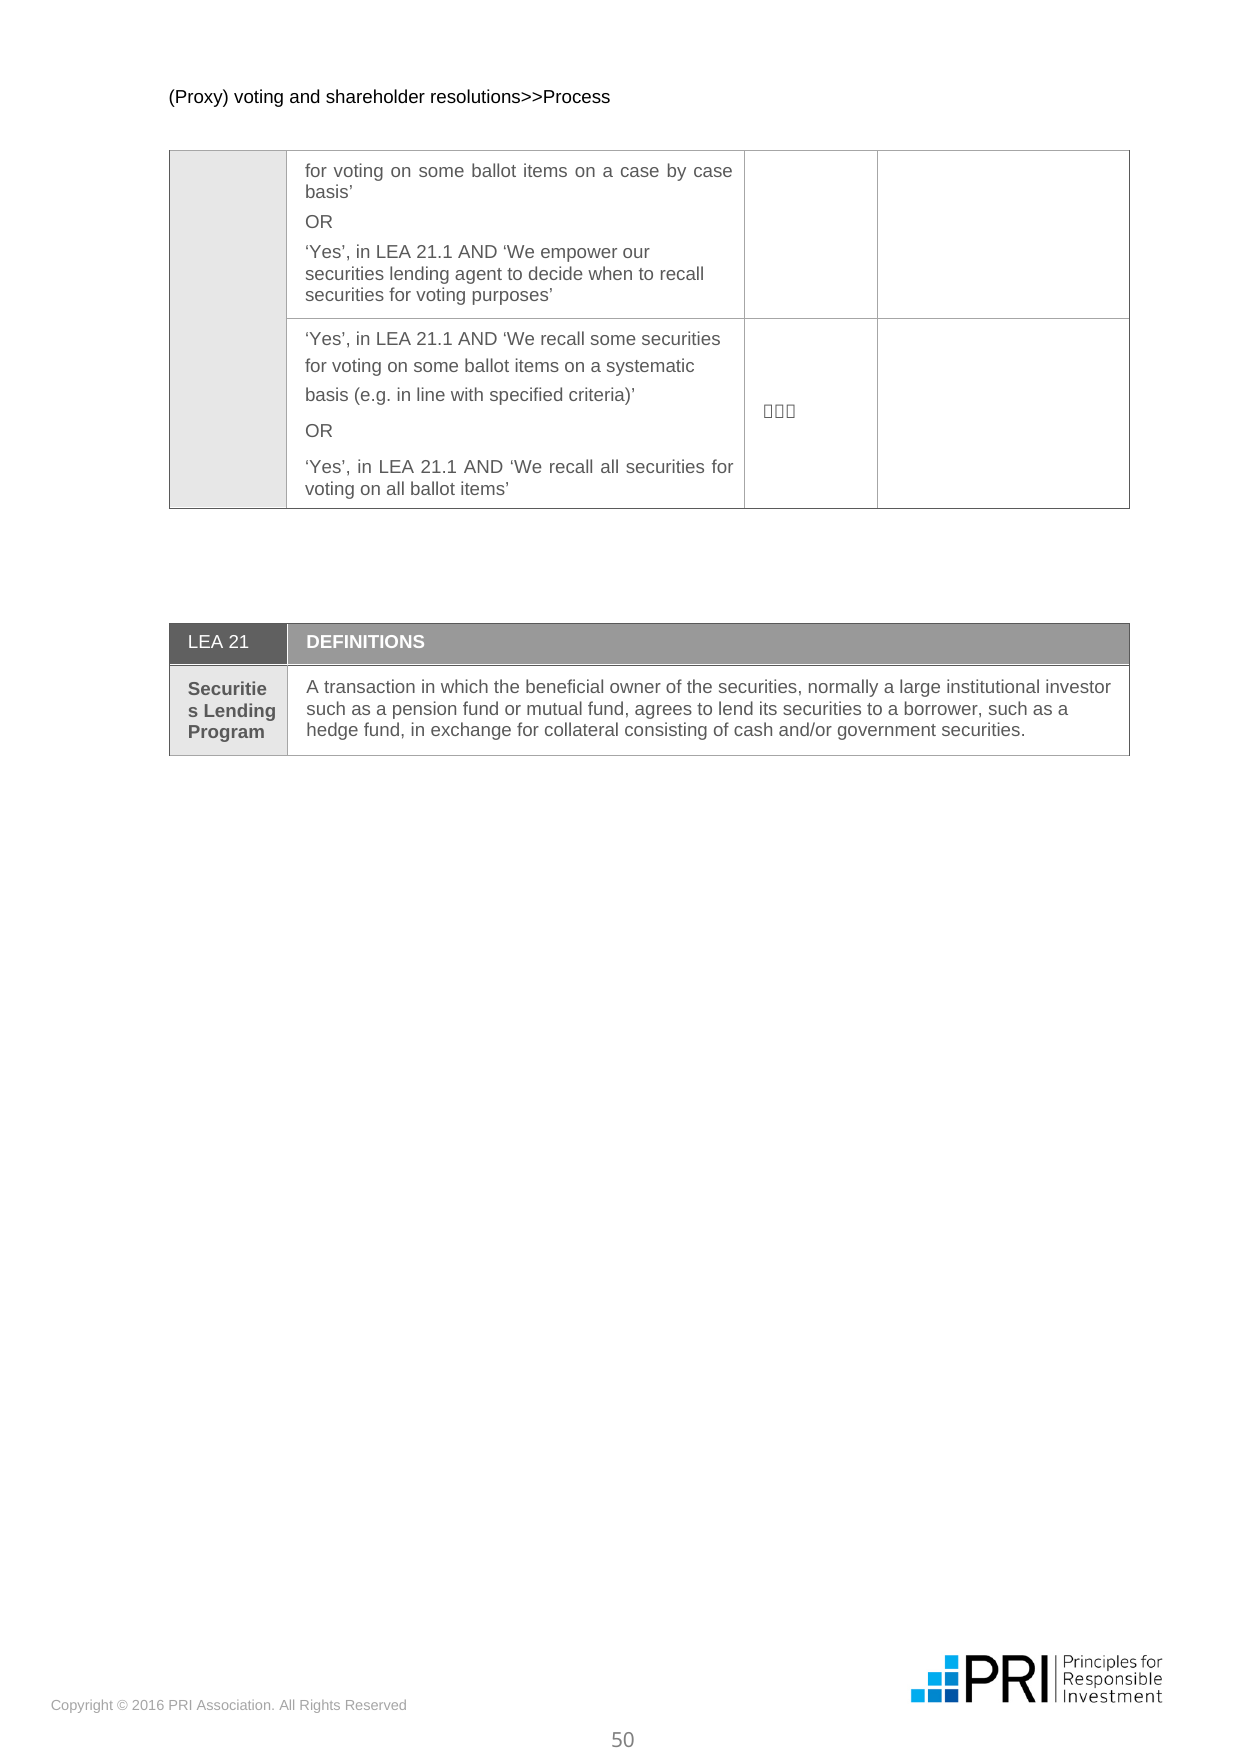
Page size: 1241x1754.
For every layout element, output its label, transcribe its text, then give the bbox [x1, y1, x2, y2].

table_cell [170, 151, 286, 318]
table_cell  [745, 319, 877, 507]
table_cell  [745, 151, 877, 318]
table_cell A transaction in which the beneficial owner of the securities, normally a large institutional investor such as a pension fund or mutual fund, agrees to lend its securities to a borrower, such as a hedge fund, in exchange for collateral consisting of cash and/or government securities. [288, 666, 1129, 755]
table_cell [170, 318, 286, 507]
table_cell ‘Yes’, in LEA 21.1 AND ‘We recall some securities for voting on some ballot items on a systematic basis (e.g. in line with specified criteria)’ OR ‘Yes’, in LEA 21.1 AND ‘We recall all securities for voting on all ballot items’ [287, 319, 744, 507]
table_cell Securities Lending Program [170, 666, 287, 755]
table_cell [878, 151, 1129, 318]
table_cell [287, 151, 744, 318]
table_header DEFINITIONS [288, 624, 1129, 664]
picture [866, 1621, 1240, 1753]
table_header LEA 21 [170, 624, 287, 664]
table_cell [878, 319, 1129, 507]
